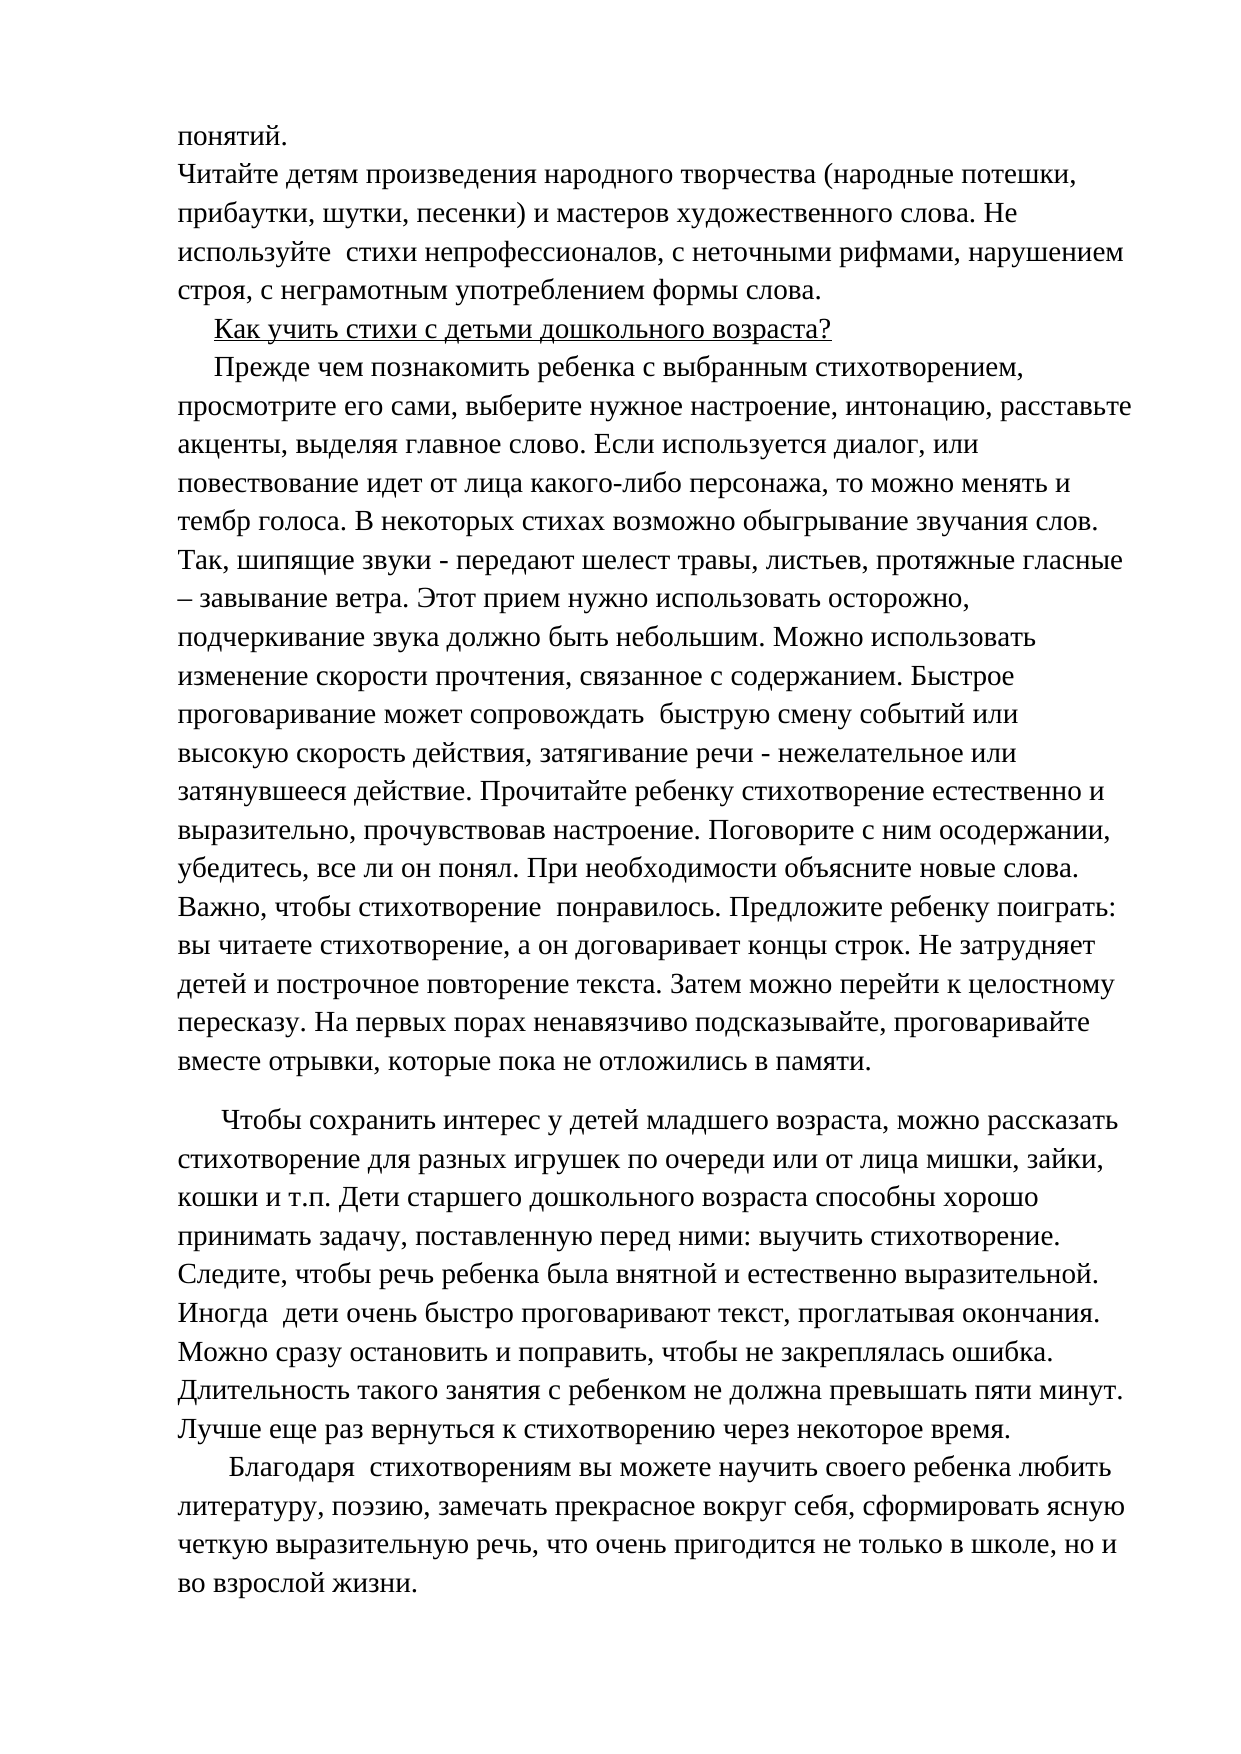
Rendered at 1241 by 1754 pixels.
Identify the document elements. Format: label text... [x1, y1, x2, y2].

text Чтобы сохранить интерес у детей младшего возраста, можно рассказать стихотворение для разных игрушек по очереди или от лица мишки, зайки, кошки и т.п. Дети старшего дошкольного возраста способны хорошо принимать задачу, поставленную перед ними: выучить стихотворение. Следите, чтобы речь ребенка была внятной и естественно выразительной. Иногда дети очень быстро проговаривают текст, проглатывая окончания. Можно сразу остановить и поправить, чтобы не закреплялась ошибка. Длительность такого занятия с ребенком не должна превышать пяти минут. Лучше еще раз вернуться к стихотворению через некоторое время. Благодаря стихотворениям вы можете научить своего ребенка любить литературу, поэзию, замечать прекрасное вокруг себя, сформировать ясную четкую выразительную речь, что очень пригодится не только в школе, но и во взрослой жизни. [177, 1102, 1137, 1598]
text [177, 118, 1137, 1077]
